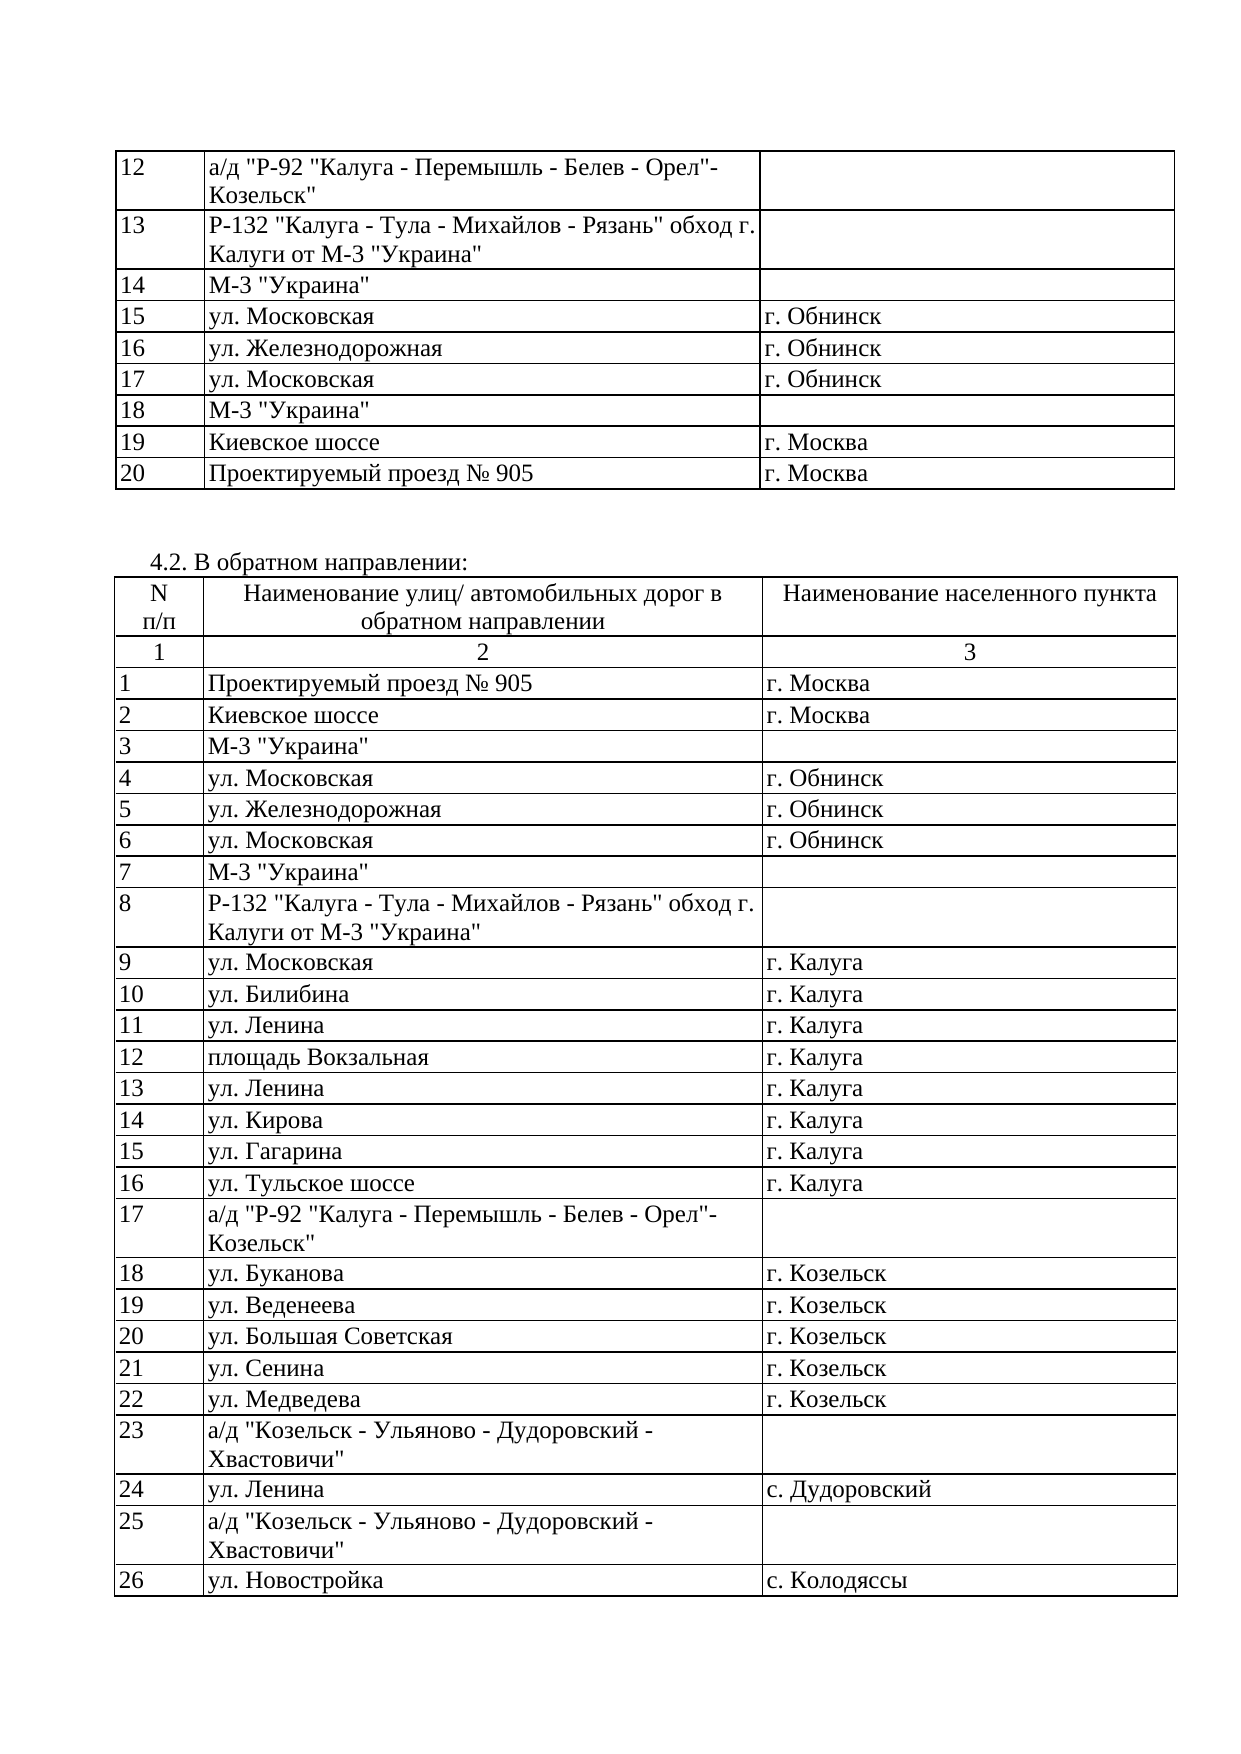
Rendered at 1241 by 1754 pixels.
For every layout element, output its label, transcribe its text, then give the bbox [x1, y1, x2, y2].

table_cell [204, 1506, 762, 1563]
table_cell Киевское шоссе [204, 700, 762, 729]
table_cell ул. Московская [205, 364, 759, 394]
table_cell г. Калуга [763, 1072, 1177, 1103]
table_cell ул. Медведева [204, 1384, 762, 1414]
table_cell 4 [115, 762, 203, 792]
table_cell 3 [763, 635, 1177, 667]
table_cell [763, 730, 1177, 761]
table_cell г. Калуга [763, 1166, 1177, 1198]
table_cell с. Дудоровский [763, 1473, 1177, 1504]
table_cell 13 [117, 211, 204, 268]
table_cell 12 [117, 152, 204, 209]
table_cell 2 [204, 637, 762, 667]
table_cell г. Калуга [763, 1103, 1177, 1135]
table_cell г. Козельск [763, 1351, 1177, 1382]
table_cell 25 [115, 1506, 203, 1563]
table_cell 6 [115, 825, 203, 855]
table_cell ул. Московская [204, 948, 762, 977]
table_cell 20 [115, 1321, 203, 1351]
table_cell 26 [115, 1565, 203, 1595]
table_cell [204, 1416, 762, 1473]
table_cell с. Колодяссы [763, 1564, 1177, 1595]
table_cell ул. Кирова [204, 1105, 762, 1135]
table_cell 17 [117, 364, 204, 394]
table_cell 15 [115, 1136, 203, 1166]
table_cell 21 [115, 1352, 203, 1382]
table_cell 20 [117, 458, 204, 488]
table_cell г. Обнинск [761, 364, 1174, 394]
table_header N п/п [115, 578, 203, 635]
table_cell а/д "Р-92 "Калуга - Перемышль - Белев - Орел"- Козельск" [204, 1199, 762, 1257]
table_cell 16 [117, 333, 204, 362]
table_cell г. Обнинск [763, 761, 1177, 792]
table_cell 15 [117, 301, 204, 331]
table_cell г. Калуга [763, 1009, 1177, 1040]
table_cell г. Обнинск [763, 793, 1177, 824]
table_cell 23 [115, 1415, 203, 1473]
table_cell ул. Московская [204, 826, 762, 855]
table_cell ул. Буканова [204, 1258, 762, 1288]
table_cell 13 [115, 1073, 203, 1103]
table_cell [763, 1198, 1177, 1257]
table_cell 2 [115, 699, 203, 729]
table_cell 19 [115, 1289, 203, 1319]
table_cell г. Козельск [763, 1288, 1177, 1319]
table_cell г. Москва [761, 458, 1174, 488]
table_cell Р-132 "Калуга - Тула - Михайлов - Рязань" обход г. Калуги от М-3 "Украина" [205, 211, 759, 268]
table_cell 12 [115, 1041, 203, 1072]
table_cell г. Калуга [763, 1135, 1177, 1166]
table_cell ул. Сенина [204, 1353, 762, 1382]
table_cell 18 [115, 1258, 203, 1288]
table_cell М-3 "Украина" [204, 857, 762, 887]
table_cell г. Обнинск [763, 824, 1177, 855]
table_cell ул. Ленина [204, 1073, 762, 1103]
table_cell 14 [117, 270, 204, 299]
table_cell г. Калуга [763, 978, 1177, 1009]
table_cell ул. Ленина [204, 1475, 762, 1504]
table_cell М-3 "Украина" [205, 270, 759, 299]
table_cell г. Козельск [763, 1257, 1177, 1288]
table_cell г. Козельск [763, 1320, 1177, 1351]
table_cell [763, 1414, 1177, 1473]
table_cell ул. Ленина [204, 1011, 762, 1040]
table_cell 8 [115, 888, 203, 946]
table_cell 18 [117, 396, 204, 425]
table_cell [763, 855, 1177, 887]
table_cell Проектируемый проезд № 905 [205, 458, 759, 488]
table_cell 17 [115, 1199, 203, 1257]
table_cell ул. Гагарина [204, 1136, 762, 1166]
table_cell ул. Железнодорожная [204, 794, 762, 824]
table_cell г. Обнинск [761, 301, 1174, 331]
table_cell 9 [115, 947, 203, 977]
table_header Наименование улиц/ автомобильных дорог в обратном направлении [204, 578, 762, 635]
table_cell г. Калуга [763, 1040, 1177, 1072]
table_cell М-3 "Украина" [204, 731, 762, 761]
table_cell 14 [115, 1104, 203, 1135]
table_cell ул. Большая Советская [204, 1321, 762, 1351]
table_cell г. Москва [761, 427, 1174, 457]
table_cell г. Москва [763, 667, 1177, 698]
table_cell а/д "Р-92 "Калуга - Перемышль - Белев - Орел"- Козельск" [205, 152, 759, 209]
table_cell 5 [115, 794, 203, 824]
table_cell ул. Тульское шоссе [204, 1168, 762, 1198]
table_cell 7 [115, 856, 203, 887]
table_cell ул. Железнодорожная [205, 333, 759, 362]
table_cell [761, 211, 1174, 268]
table_cell ул. Веденеева [204, 1290, 762, 1319]
table_cell ул. Новостройка [204, 1565, 762, 1595]
table_cell 3 [115, 731, 203, 761]
table_cell ул. Московская [204, 763, 762, 792]
table_cell 1 [115, 668, 203, 698]
table_cell 22 [115, 1384, 203, 1414]
table_cell [763, 1505, 1177, 1563]
table_cell Р-132 "Калуга - Тула - Михайлов - Рязань" обход г. Калуги от М-3 "Украина" [204, 888, 762, 946]
table_cell 19 [117, 427, 204, 457]
table_cell г. Обнинск [761, 333, 1174, 362]
table_cell 1 [115, 636, 203, 667]
table_cell г. Козельск [763, 1383, 1177, 1414]
table_cell М-3 "Украина" [205, 396, 759, 425]
table_cell г. Калуга [763, 946, 1177, 977]
table_cell [761, 396, 1174, 425]
text 4.2. В обратном направлении: [150, 547, 1090, 576]
table_cell ул. Московская [205, 301, 759, 331]
table_cell [761, 270, 1174, 299]
table_cell 10 [115, 979, 203, 1009]
table_cell Проектируемый проезд № 905 [204, 668, 762, 698]
table_cell Киевское шоссе [205, 427, 759, 457]
table_cell 24 [115, 1474, 203, 1504]
table_header Наименование населенного пункта [763, 578, 1177, 635]
table_cell г. Москва [763, 698, 1177, 729]
table_cell 11 [115, 1010, 203, 1040]
table_cell ул. Билибина [204, 979, 762, 1009]
table_cell [761, 152, 1174, 209]
table_cell [763, 887, 1177, 946]
table_cell 16 [115, 1167, 203, 1198]
table_cell площадь Вокзальная [204, 1042, 762, 1072]
